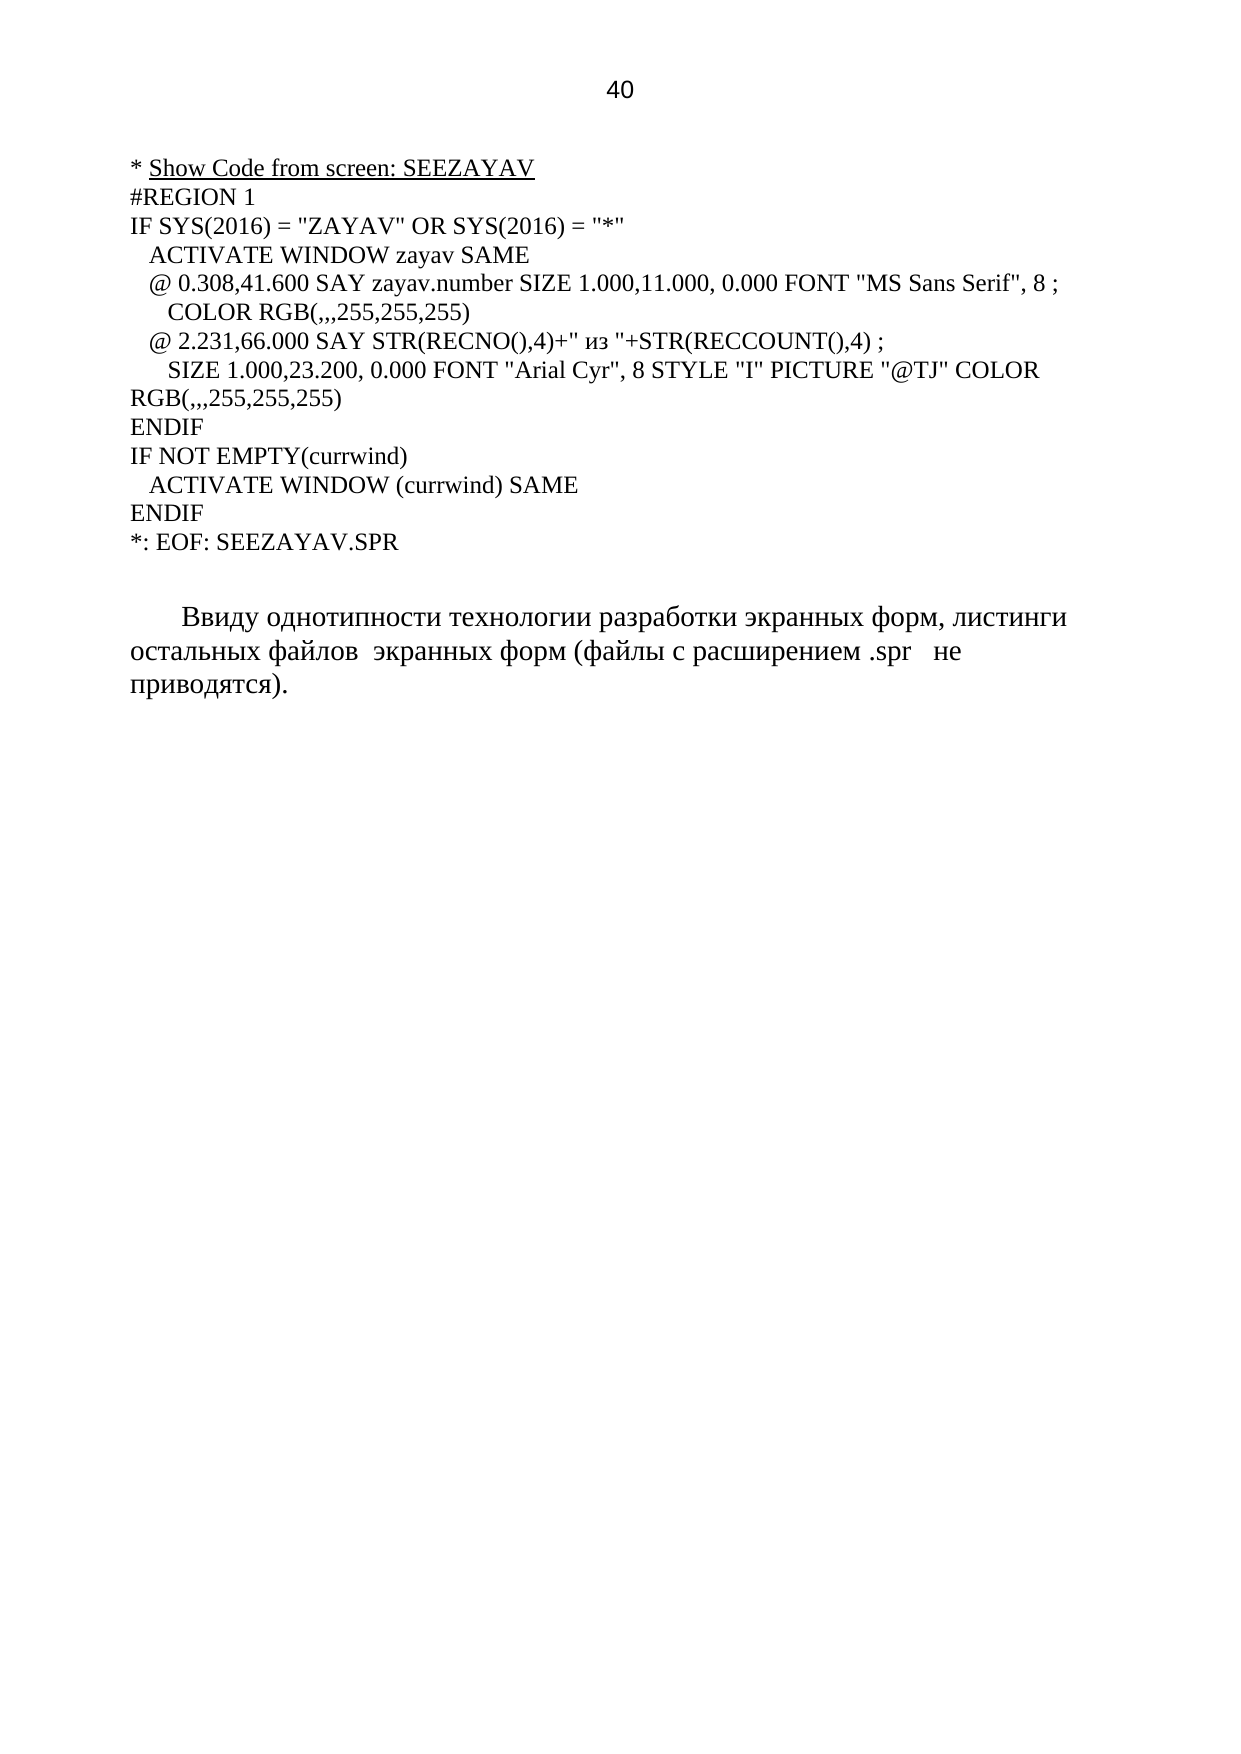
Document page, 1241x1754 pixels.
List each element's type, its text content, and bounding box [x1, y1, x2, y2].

text ACTIVATE WINDOW (currwind) SAME [130, 470, 1110, 498]
text Ввиду однотипности технологии разработки экранных форм, листинги остальных файлов экранных форм (файлы с расширением .spr не приводятся). [130, 599, 1110, 700]
text IF SYS(2016) = "ZAYAV" OR SYS(2016) = "*" [130, 211, 1110, 240]
text COLOR RGB(,,,255,255,255) [130, 297, 1110, 326]
text ENDIF [130, 412, 1110, 441]
text IF NOT EMPTY(currwind) [130, 441, 1110, 470]
text @ 0.308,41.600 SAY zayav.number SIZE 1.000,11.000, 0.000 FONT "MS Sans Serif", 8 ; [130, 268, 1110, 297]
text SIZE 1.000,23.200, 0.000 FONT "Arial Cyr", 8 STYLE "I" PICTURE "@TJ" COLOR RGB(,,,255,255,255) [130, 355, 1110, 412]
text @ 2.231,66.000 SAY STR(RECNO(),4)+" из "+STR(RECCOUNT(),4) ; [130, 326, 1110, 355]
text ACTIVATE WINDOW zayav SAME [130, 240, 1110, 268]
text *: EOF: SEEZAYAV.SPR [130, 527, 1110, 556]
text ENDIF [130, 498, 1110, 527]
text #REGION 1 [130, 182, 1110, 211]
text * Show Code from screen: SEEZAYAV [130, 153, 1110, 182]
